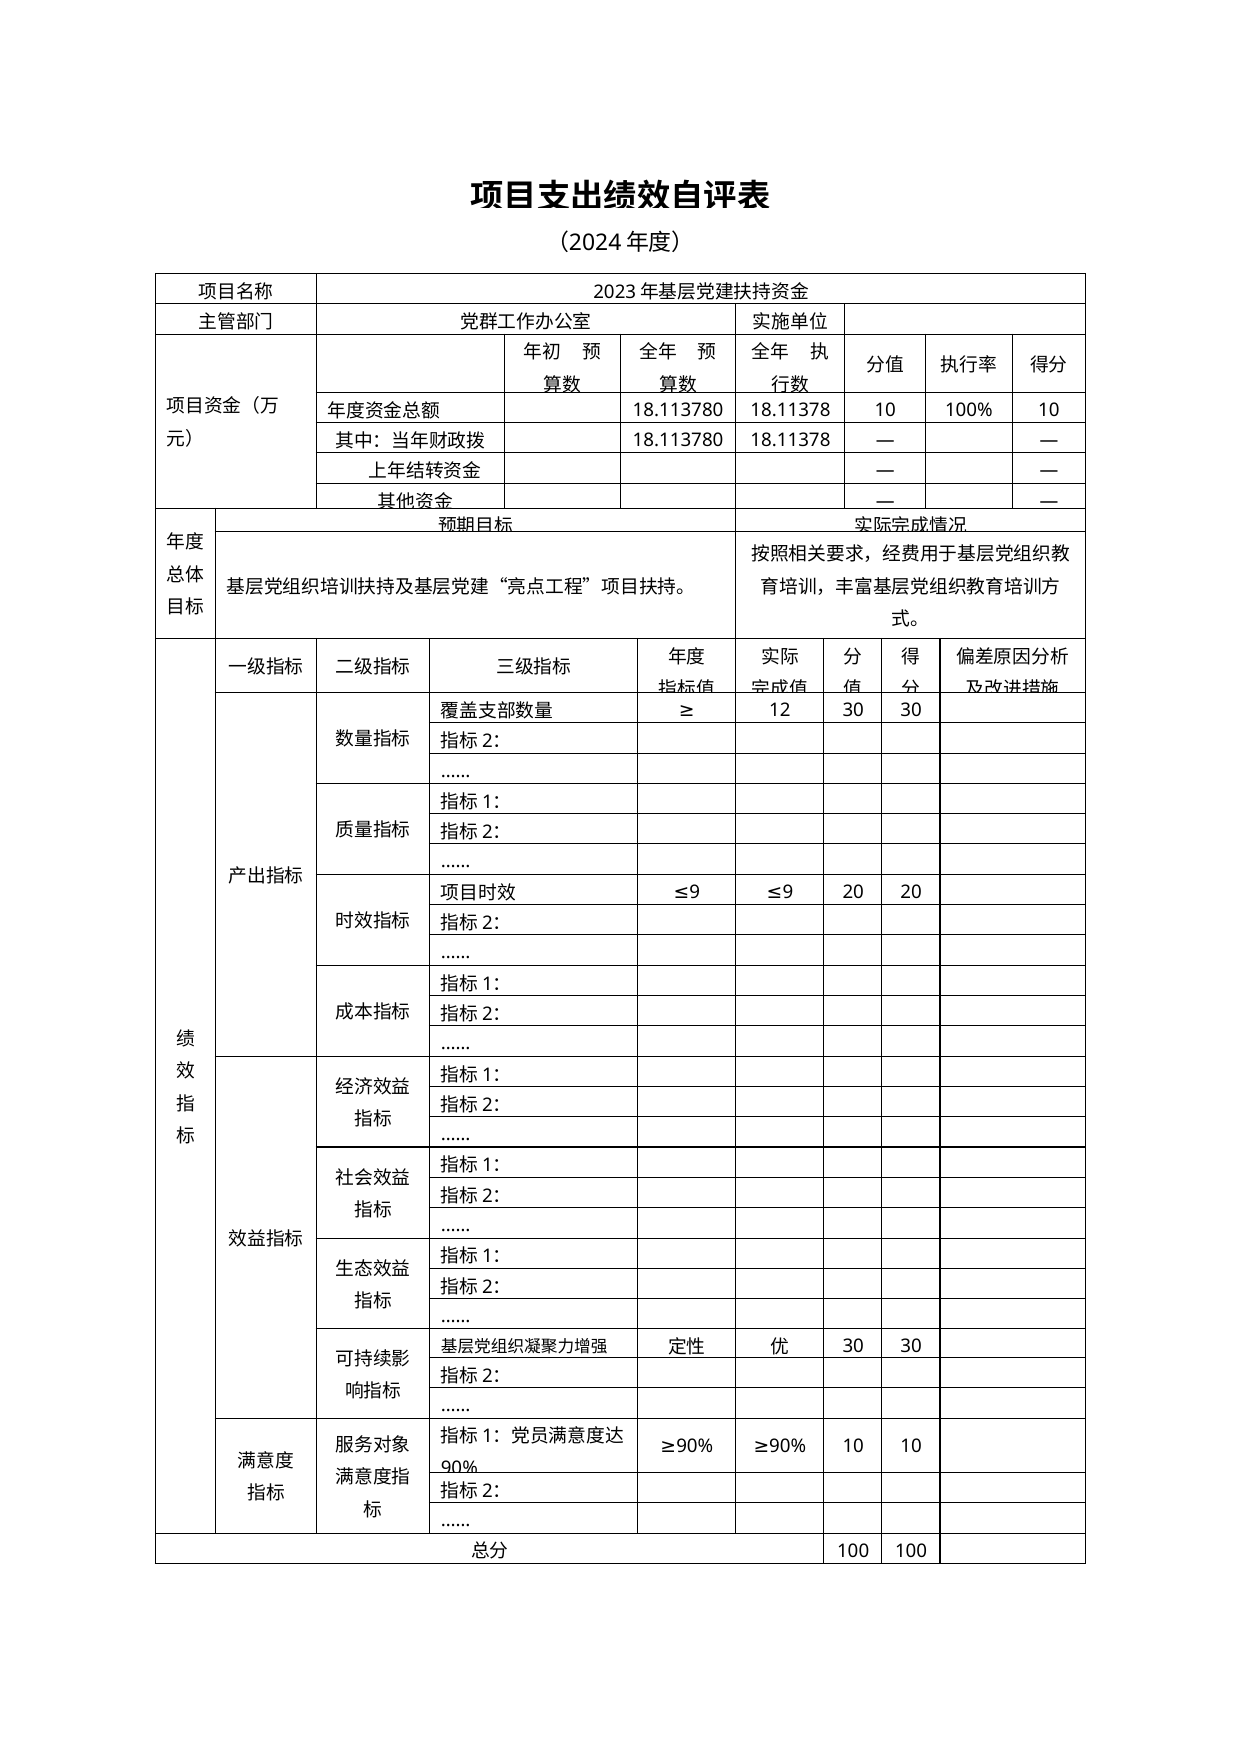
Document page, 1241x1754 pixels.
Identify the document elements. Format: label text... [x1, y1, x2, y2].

table_cell [941, 1269, 1085, 1298]
table_cell 指标1： [430, 966, 637, 995]
table_cell [824, 1299, 881, 1328]
table_cell 全年 预算数 [621, 335, 735, 392]
table_cell [824, 844, 881, 874]
table_cell ≥90% [638, 1419, 735, 1472]
table_cell 实际 完成值 [736, 639, 823, 692]
table_cell 指标1： [430, 1239, 637, 1268]
table_cell 二级指标 [317, 639, 429, 692]
table_cell ≤9 [736, 875, 823, 904]
table_cell 效益指标 [216, 1057, 316, 1417]
table_cell 2023年基层党建扶持资金 [317, 274, 1085, 303]
table_cell [824, 1026, 881, 1056]
table_cell …… [430, 1388, 637, 1417]
table_cell 主管部门 [156, 304, 316, 333]
table_cell [941, 693, 1085, 722]
table_cell — [1013, 484, 1085, 507]
table_cell [882, 1057, 939, 1086]
table_cell [824, 1358, 881, 1387]
table_cell [638, 1148, 735, 1177]
table_cell 项目时效 [430, 875, 637, 904]
table_cell 指标1：党员满意度达90% [430, 1419, 637, 1472]
table_cell [941, 1178, 1085, 1207]
table_cell 100% [926, 393, 1012, 422]
table_cell 30 [824, 1329, 881, 1357]
table_cell ≤9 [638, 875, 735, 904]
table_cell 指标1： [430, 784, 637, 813]
table_cell 指标2： [430, 1473, 637, 1502]
table_cell 18.113780 [621, 423, 735, 452]
table_cell 得分 [1013, 335, 1085, 392]
table_cell [638, 1299, 735, 1328]
table_cell [505, 484, 620, 507]
table_cell [736, 784, 823, 813]
table_cell 项目资金（万元） [156, 335, 316, 507]
table_cell [736, 1117, 823, 1146]
table_cell [882, 1269, 939, 1298]
table_cell [736, 814, 823, 843]
table_cell [824, 905, 881, 934]
table_cell [941, 935, 1085, 964]
table_cell 指标2： [430, 1087, 637, 1116]
table_cell [736, 1358, 823, 1387]
table_cell [824, 1503, 881, 1532]
table_cell 基层党组织凝聚力增强 [430, 1329, 637, 1357]
table_cell [736, 1208, 823, 1237]
table_cell …… [430, 1208, 637, 1237]
table_cell [638, 1358, 735, 1387]
table_cell [638, 1026, 735, 1056]
table_cell [824, 1178, 881, 1207]
table_cell [941, 1534, 1085, 1563]
table_cell [638, 1117, 735, 1146]
table_cell 指标2： [430, 1269, 637, 1298]
table_cell [882, 905, 939, 934]
table_cell 年初 预算数 [505, 335, 620, 392]
table_cell [941, 1299, 1085, 1328]
table_cell 实施单位 [736, 304, 844, 333]
table_cell [736, 966, 823, 995]
table_cell 指标2： [430, 905, 637, 934]
table_cell [824, 1148, 881, 1177]
table_cell 优 [736, 1329, 823, 1357]
table_cell [638, 1503, 735, 1532]
table_cell [941, 1329, 1085, 1357]
table_cell …… [430, 1026, 637, 1056]
table_cell [638, 784, 735, 813]
table_cell [638, 905, 735, 934]
table_cell 实际完成情况 [736, 509, 1085, 531]
table_cell [736, 1299, 823, 1328]
table_cell 总分 [156, 1534, 823, 1563]
table_cell [824, 1388, 881, 1417]
table_cell [736, 453, 844, 483]
table_cell 100 [882, 1534, 939, 1563]
table_cell [736, 1057, 823, 1086]
table_cell …… [430, 1503, 637, 1532]
table_cell 按照相关要求，经费用于基层党组织教育培训，丰富基层党组织教育培训方式。 [736, 532, 1085, 638]
table_cell [736, 754, 823, 783]
table_cell [882, 966, 939, 995]
table_cell 年度总体目标 [156, 509, 215, 638]
table_cell [882, 814, 939, 843]
table_cell [638, 996, 735, 1025]
table_cell [638, 1057, 735, 1086]
table_cell [941, 754, 1085, 783]
table_cell [941, 966, 1085, 995]
table_cell [824, 1117, 881, 1146]
table_cell 18.113780 [621, 393, 735, 422]
table_cell [736, 484, 844, 507]
table_cell [882, 1208, 939, 1237]
table_cell [824, 1269, 881, 1298]
table_cell [882, 1117, 939, 1146]
table_cell 全年 执行数 [736, 335, 844, 392]
table_cell [941, 1239, 1085, 1268]
table_cell — [1013, 423, 1085, 452]
table_cell [505, 453, 620, 483]
table_cell [882, 754, 939, 783]
table_cell [941, 723, 1085, 752]
table_cell — [845, 423, 925, 452]
table_cell [638, 814, 735, 843]
table_cell [941, 1117, 1085, 1146]
table_cell [824, 1473, 881, 1502]
table_cell [824, 935, 881, 964]
table_cell [824, 1208, 881, 1237]
table_cell …… [430, 935, 637, 964]
table_cell [882, 1178, 939, 1207]
table_cell [882, 1026, 939, 1056]
table_cell 服务对象满意度指标 [317, 1419, 429, 1532]
table_cell 18.113780 [736, 393, 844, 422]
table_cell [824, 1239, 881, 1268]
table_cell [882, 996, 939, 1025]
table_cell — [845, 453, 925, 483]
table_cell 上年结转资金 [317, 453, 504, 483]
table_cell 10 [882, 1419, 939, 1472]
table_cell [736, 905, 823, 934]
table_cell [824, 814, 881, 843]
table_cell …… [430, 754, 637, 783]
table_cell 质量指标 [317, 784, 429, 874]
table_cell [926, 423, 1012, 452]
table_cell 预期目标 [216, 509, 735, 531]
table_cell [317, 335, 504, 392]
table_cell [736, 1388, 823, 1417]
table_cell [941, 1419, 1085, 1472]
table_cell 10 [824, 1419, 881, 1472]
table_cell [638, 844, 735, 874]
table_cell [638, 723, 735, 752]
table_cell [736, 1239, 823, 1268]
table_cell [941, 784, 1085, 813]
table_cell ≥90% [736, 1419, 823, 1472]
table_cell ≥ [638, 693, 735, 722]
table_cell 分值 [824, 639, 881, 692]
table_cell 20 [824, 875, 881, 904]
table_cell [941, 1148, 1085, 1177]
table_cell [882, 1239, 939, 1268]
table_cell [638, 966, 735, 995]
table_cell 指标2： [430, 723, 637, 752]
table_cell [736, 723, 823, 752]
table_cell [736, 996, 823, 1025]
table_cell [638, 935, 735, 964]
table_cell [638, 1269, 735, 1298]
table_cell 覆盖支部数量 [430, 693, 637, 722]
table_cell [941, 1057, 1085, 1086]
table_cell 指标2： [430, 996, 637, 1025]
table_cell 可持续影响指标 [317, 1329, 429, 1417]
table_cell 党群工作办公室 [317, 304, 735, 333]
table_cell [638, 1178, 735, 1207]
table_cell — [845, 484, 925, 507]
table_cell [941, 905, 1085, 934]
table_cell 社会效益 指标 [317, 1148, 429, 1237]
table_cell 30 [882, 1329, 939, 1357]
table_cell 三级指标 [430, 639, 637, 692]
table_cell 项目名称 [156, 274, 316, 303]
table_cell [882, 1473, 939, 1502]
table_cell [736, 1026, 823, 1056]
table_cell [926, 453, 1012, 483]
table_header 项目支出绩效自评表 [155, 162, 1085, 208]
table_cell 指标1： [430, 1148, 637, 1177]
table_cell 30 [824, 693, 881, 722]
table_cell [638, 1473, 735, 1502]
table_cell [882, 1148, 939, 1177]
table_cell [621, 484, 735, 507]
table_cell 10 [845, 393, 925, 422]
table_cell [882, 1087, 939, 1116]
table_cell 得分 [882, 639, 939, 692]
table_cell 指标2： [430, 814, 637, 843]
table_cell [736, 1269, 823, 1298]
table_cell [736, 1473, 823, 1502]
table_cell [941, 1503, 1085, 1532]
table_cell [638, 1388, 735, 1417]
table_cell [638, 754, 735, 783]
table_cell [824, 1057, 881, 1086]
table_cell [505, 423, 620, 452]
table_cell 20 [882, 875, 939, 904]
table_cell [736, 1178, 823, 1207]
table_cell [824, 723, 881, 752]
table_cell [736, 1148, 823, 1177]
table_cell [941, 1208, 1085, 1237]
table_cell …… [430, 1299, 637, 1328]
table_cell [882, 1388, 939, 1417]
table_cell 生态效益 指标 [317, 1239, 429, 1328]
table_cell 30 [882, 693, 939, 722]
table_cell [941, 996, 1085, 1025]
table_cell [736, 1087, 823, 1116]
table_cell 分值 [845, 335, 925, 392]
table_cell [845, 304, 1085, 333]
table_cell [736, 1503, 823, 1532]
table_cell [824, 754, 881, 783]
table_cell — [1013, 453, 1085, 483]
table_cell [882, 844, 939, 874]
table_cell [941, 875, 1085, 904]
table_cell …… [430, 1117, 637, 1146]
table_cell 年度 指标值 [638, 639, 735, 692]
table_cell [882, 935, 939, 964]
table_cell [941, 1388, 1085, 1417]
table_cell [638, 1239, 735, 1268]
table_cell （2024年度） [155, 208, 1085, 273]
table_cell …… [430, 844, 637, 874]
table_cell [621, 453, 735, 483]
table_cell [824, 966, 881, 995]
table_cell [638, 1208, 735, 1237]
table_cell 执行率 [926, 335, 1012, 392]
table_cell 100 [824, 1534, 881, 1563]
table_cell [941, 1358, 1085, 1387]
table_cell 基层党组织培训扶持及基层党建“亮点工程”项目扶持。 [216, 532, 735, 638]
table_cell 指标2： [430, 1178, 637, 1207]
table_cell 定性 [638, 1329, 735, 1357]
table_cell [824, 1087, 881, 1116]
table_cell [736, 844, 823, 874]
table_cell [941, 1087, 1085, 1116]
table_cell 时效指标 [317, 875, 429, 964]
table_cell [882, 723, 939, 752]
table_cell [882, 1358, 939, 1387]
table_cell [505, 393, 620, 422]
table_cell 年度资金总额 [317, 393, 504, 422]
table_cell [736, 935, 823, 964]
table_cell [824, 784, 881, 813]
table_cell [941, 1026, 1085, 1056]
table_cell 指标1： [430, 1057, 637, 1086]
table_cell 满意度 指标 [216, 1419, 316, 1532]
table_cell 12 [736, 693, 823, 722]
table_cell [941, 1473, 1085, 1502]
table_cell 指标2： [430, 1358, 637, 1387]
table_cell [638, 1087, 735, 1116]
table_cell 绩 效 指 标 [156, 639, 215, 1532]
table_cell [882, 1299, 939, 1328]
table_cell 成本指标 [317, 966, 429, 1056]
table_cell [941, 844, 1085, 874]
table_cell 18.113780 [736, 423, 844, 452]
table_cell 其他资金 [317, 484, 504, 507]
table_cell 数量指标 [317, 693, 429, 783]
table_cell [926, 484, 1012, 507]
table_cell [824, 996, 881, 1025]
table_cell 一级指标 [216, 639, 316, 692]
table_cell [882, 784, 939, 813]
table_cell 产出指标 [216, 693, 316, 1056]
table_cell [941, 814, 1085, 843]
table_cell 偏差原因分析及改进措施 [941, 639, 1085, 692]
table_cell 经济效益 指标 [317, 1057, 429, 1146]
table_cell 其中：当年财政拨款 [317, 423, 504, 452]
table_cell 10 [1013, 393, 1085, 422]
table_cell [882, 1503, 939, 1532]
